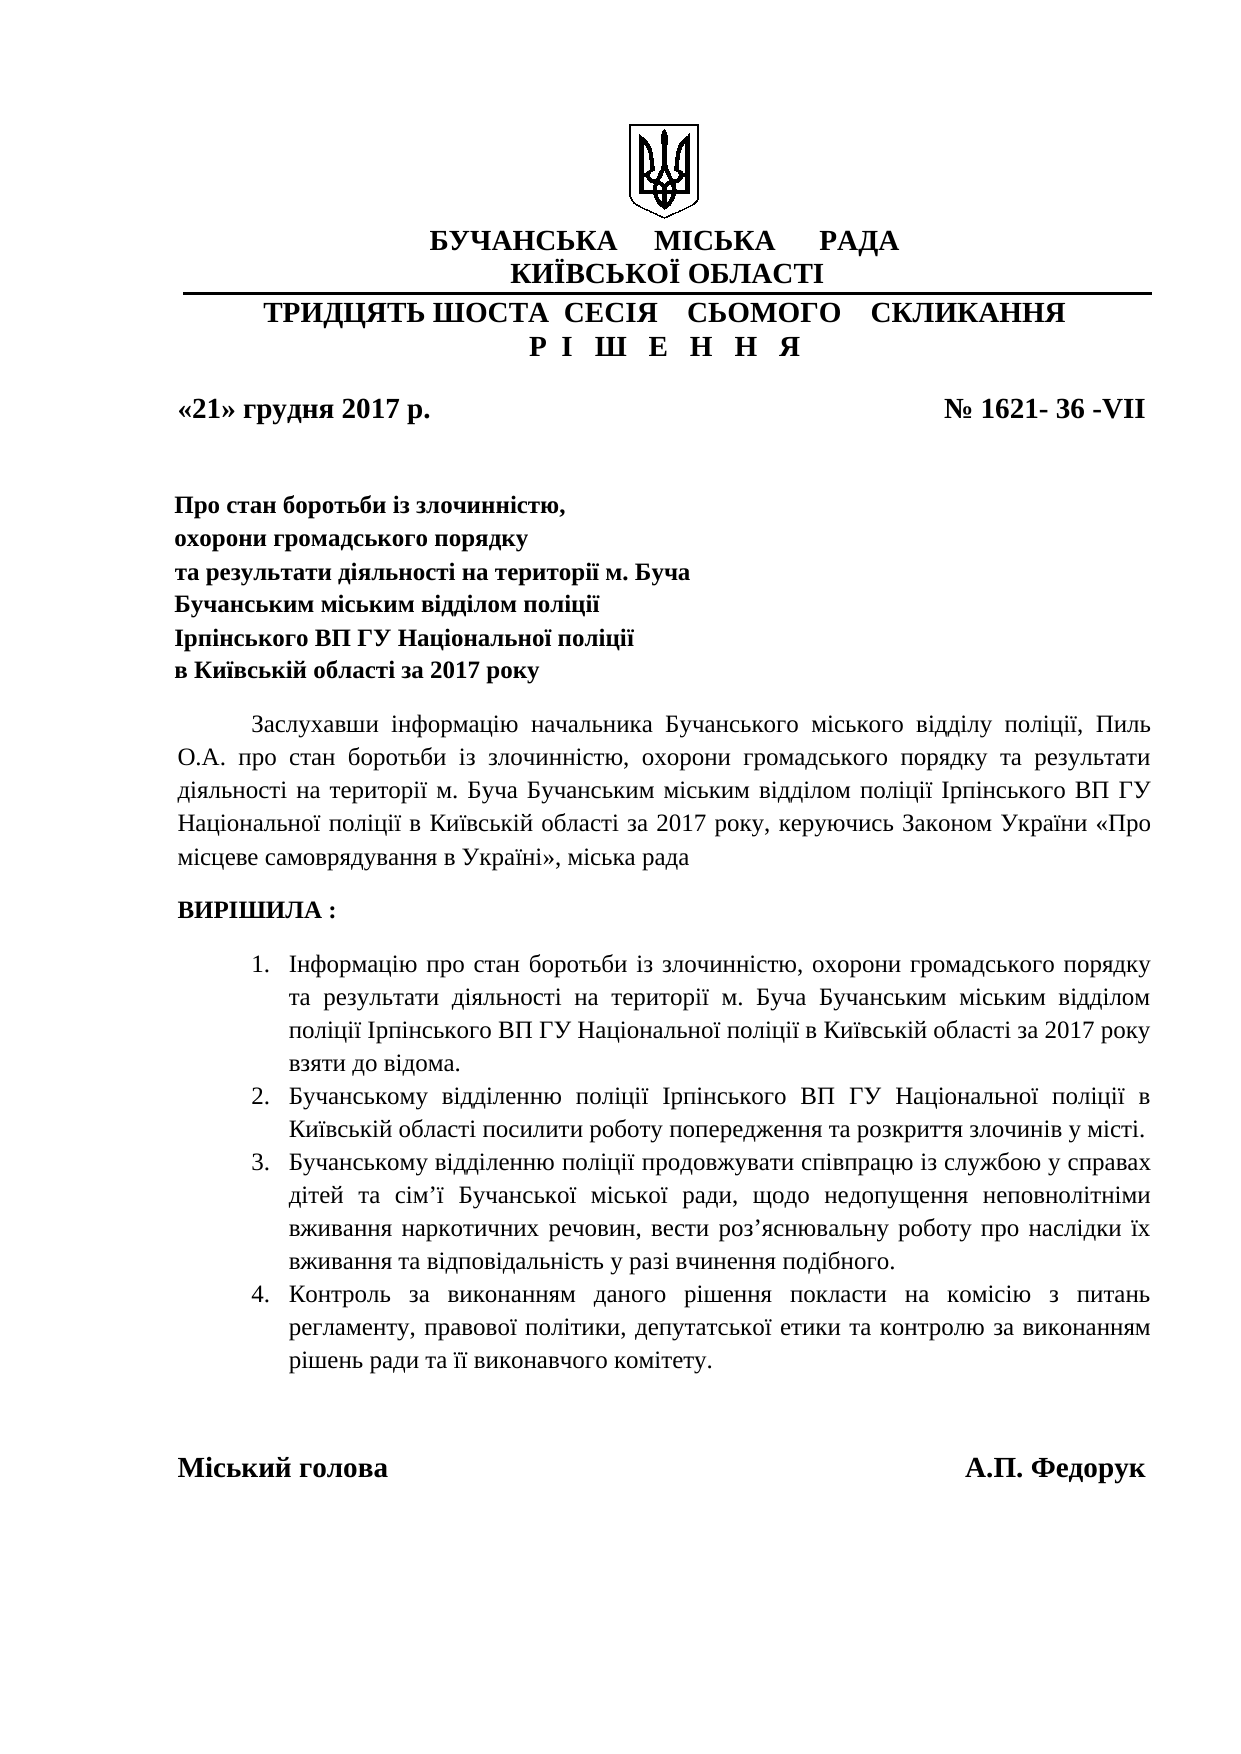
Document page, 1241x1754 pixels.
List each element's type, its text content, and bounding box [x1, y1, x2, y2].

list Бучанському відділенню поліції Ірпінського ВП ГУ Національної поліції в Київській області посилити роботу попередження та розкриття злочинів у місті. [251, 1081, 1152, 1143]
text Бучанським міським відділом поліції [100, 589, 1152, 618]
text Про стан боротьби із злочинністю, [100, 491, 1152, 519]
list Контроль за виконанням даного рішення покласти на комісію з питань регламенту, правової політики, депутатської етики та контролю за виконанням рішень ради та її виконавчого комітету. [251, 1279, 1152, 1374]
list Бучанському відділенню поліції продовжувати співпрацю із службою у справах дітей та сім’ї Бучанської міської ради, щодо недопущення неповнолітніми вживання наркотичних речовин, вести роз’яснювальну роботу про наслідки їх вживання та відповідальність у разі вчинення подібного. [251, 1147, 1152, 1275]
subtitle «21» грудня 2017 р. № 1621- 36 -VІІ [177, 391, 1152, 424]
text Заслухавши інформацію начальника Бучанського міського відділу поліції, Пиль О.А. про стан боротьби із злочинністю, охорони громадського порядку та результати діяльності на території м. Буча Бучанським міським відділом поліції Ірпінського ВП ГУ Національної поліції в Київській області за 2017 року, керуючись Законом України «Про місцеве самоврядування в Україні», міська рада [177, 709, 1152, 870]
text ВИРІШИЛА : [177, 895, 1152, 924]
subtitle КИЇВСЬКОЇ ОБЛАСТІ [183, 256, 1152, 292]
text охорони громадського порядку [100, 523, 1152, 552]
text та результати діяльності на території м. Буча [94, 557, 1152, 585]
text ТРИДЦЯТЬ ШОСТА СЕСІЯ СЬОМОГО СКЛИКАННЯ [177, 295, 1152, 329]
text Ірпінського ВП ГУ Національної поліції [100, 623, 1152, 651]
text БУЧАНСЬКА МІСЬКА РАДА [177, 223, 1152, 256]
text Міський голова А.П. Федорук [177, 1450, 1152, 1484]
text в Київській області за 2017 року [100, 656, 1152, 684]
subtitle Р І Ш Е Н Н Я [177, 329, 1152, 362]
list Інформацію про стан боротьби із злочинністю, охорони громадського порядку та результати діяльності на території м. Буча Бучанським міським відділом поліції Ірпінського ВП ГУ Національної поліції в Київській області за 2017 року взяти до відома. [251, 949, 1152, 1077]
